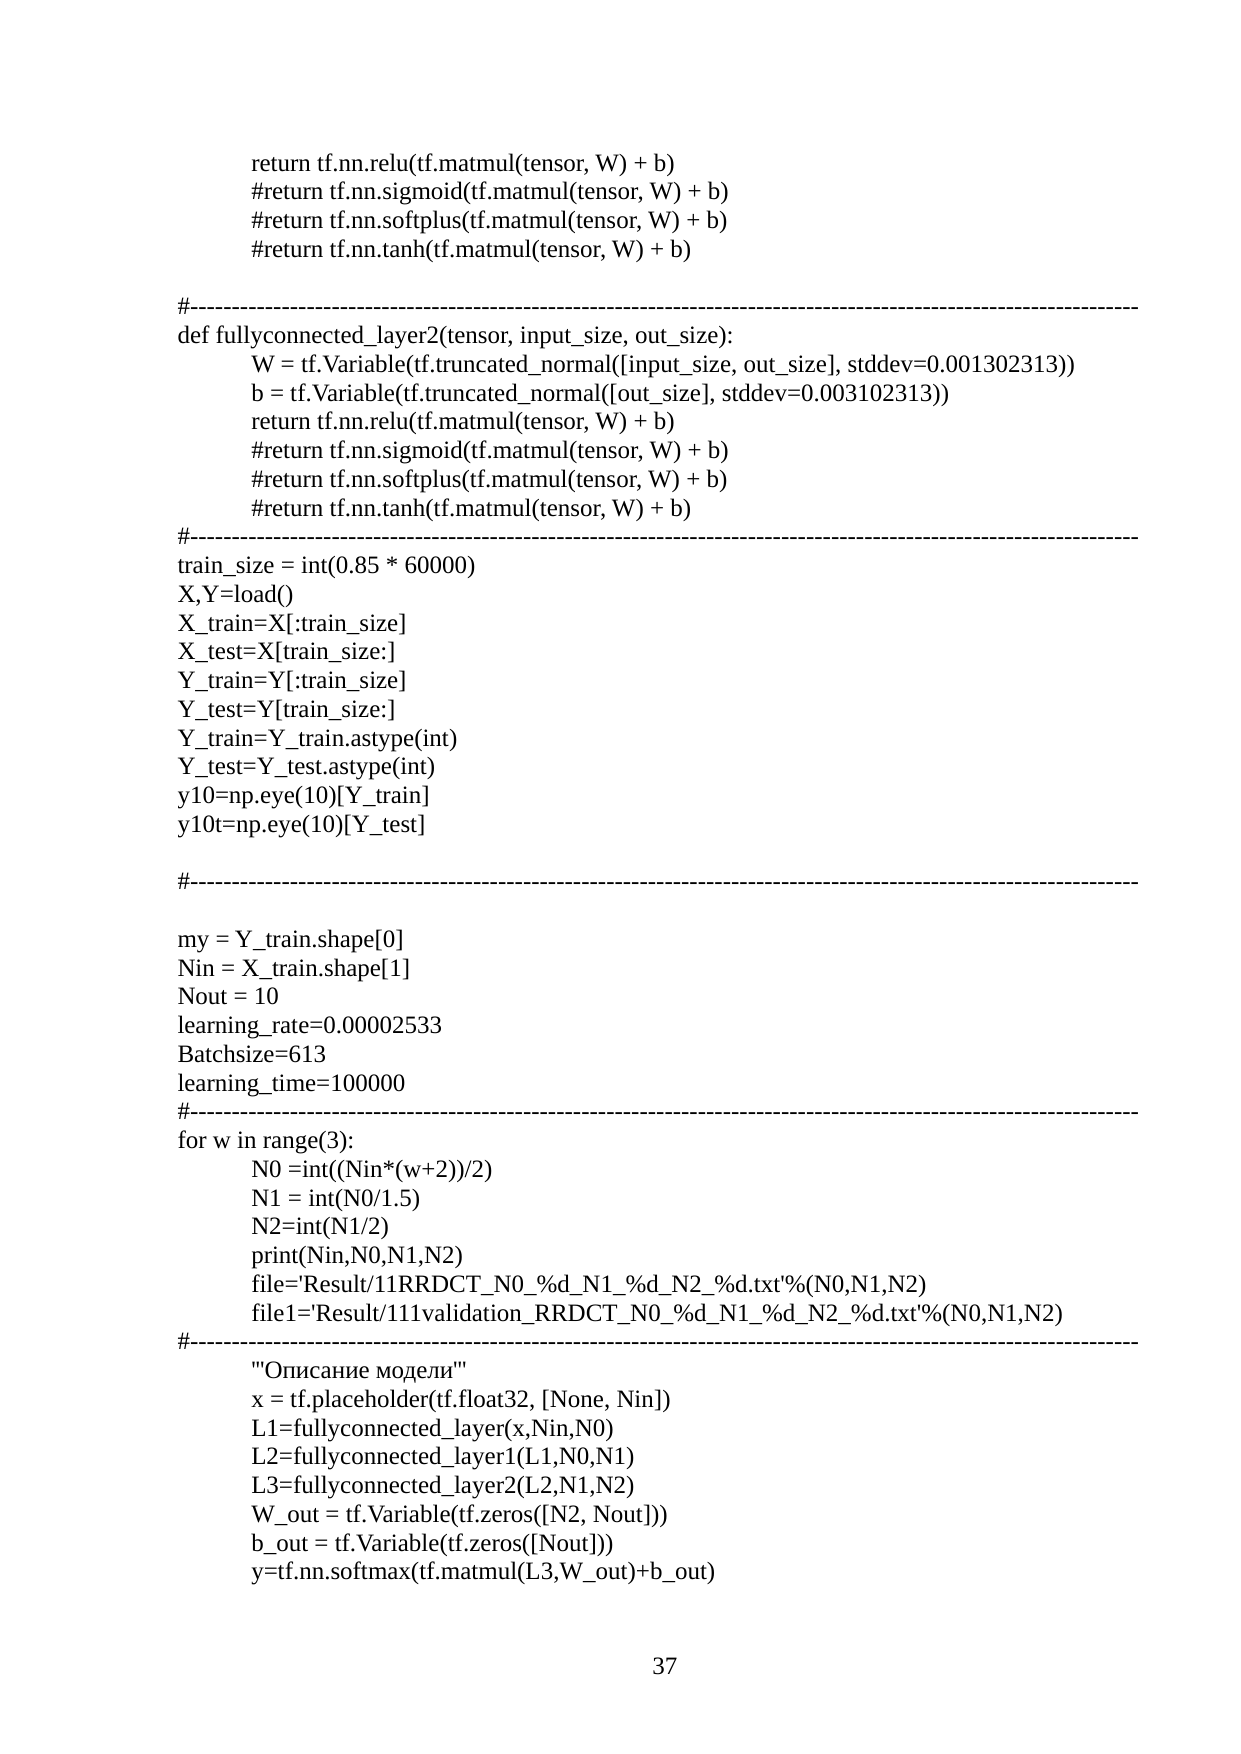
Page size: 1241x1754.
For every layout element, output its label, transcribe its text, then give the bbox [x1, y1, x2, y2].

text #return tf.nn.tanh(tf.matmul(tensor, W) + b) [177, 234, 1152, 263]
text #------------------------------------------------------------------------------------------------------------------ [177, 1326, 1152, 1355]
text #------------------------------------------------------------------------------------------------------------------ [177, 1096, 1152, 1125]
text train_size = int(0.85 * 60000) [177, 550, 1152, 579]
text X,Y=load() [177, 579, 1152, 608]
text file1='Result/111validation_RRDCT_N0_%d_N1_%d_N2_%d.txt'%(N0,N1,N2) [177, 1298, 1152, 1326]
text W_out = tf.Variable(tf.zeros([N2, Nout])) [177, 1499, 1152, 1528]
text #------------------------------------------------------------------------------------------------------------------ [177, 521, 1152, 550]
text y=tf.nn.softmax(tf.matmul(L3,W_out)+b_out) [177, 1556, 1152, 1585]
text learning_rate=0.00002533 [177, 1010, 1152, 1039]
text y10=np.eye(10)[Y_train] [177, 780, 1152, 809]
text b = tf.Variable(tf.truncated_normal([out_size], stddev=0.003102313)) [177, 378, 1152, 406]
text Y_test=Y_test.astype(int) [177, 751, 1152, 780]
text #return tf.nn.softplus(tf.matmul(tensor, W) + b) [177, 205, 1152, 234]
text #return tf.nn.sigmoid(tf.matmul(tensor, W) + b) [177, 176, 1152, 205]
text '''Описание модели''' [177, 1355, 1152, 1384]
text X_train=X[:train_size] [177, 608, 1152, 636]
text for w in range(3): [177, 1125, 1152, 1154]
text N0 =int((Nin*(w+2))/2) [177, 1154, 1152, 1183]
text Batchsize=613 [177, 1039, 1152, 1068]
text #return tf.nn.tanh(tf.matmul(tensor, W) + b) [177, 493, 1152, 521]
text #------------------------------------------------------------------------------------------------------------------ [177, 291, 1152, 320]
text N1 = int(N0/1.5) [177, 1183, 1152, 1211]
text return tf.nn.relu(tf.matmul(tensor, W) + b) [177, 148, 1152, 176]
text b_out = tf.Variable(tf.zeros([Nout])) [177, 1528, 1152, 1556]
text L2=fullyconnected_layer1(L1,N0,N1) [177, 1441, 1152, 1470]
text return tf.nn.relu(tf.matmul(tensor, W) + b) [177, 406, 1152, 435]
text L3=fullyconnected_layer2(L2,N1,N2) [177, 1470, 1152, 1499]
text Nout = 10 [177, 981, 1152, 1010]
text print(Nin,N0,N1,N2) [177, 1240, 1152, 1269]
text x = tf.placeholder(tf.float32, [None, Nin]) [177, 1384, 1152, 1413]
text my = Y_train.shape[0] [177, 924, 1152, 953]
text #return tf.nn.softplus(tf.matmul(tensor, W) + b) [177, 464, 1152, 493]
text L1=fullyconnected_layer(x,Nin,N0) [177, 1413, 1152, 1441]
text Y_test=Y[train_size:] [177, 694, 1152, 723]
text y10t=np.eye(10)[Y_test] [177, 809, 1152, 838]
text Nin = X_train.shape[1] [177, 953, 1152, 981]
text def fullyconnected_layer2(tensor, input_size, out_size): [177, 320, 1152, 349]
text X_test=X[train_size:] [177, 636, 1152, 665]
text file='Result/11RRDCT_N0_%d_N1_%d_N2_%d.txt'%(N0,N1,N2) [177, 1269, 1152, 1298]
text Y_train=Y_train.astype(int) [177, 723, 1152, 751]
text W = tf.Variable(tf.truncated_normal([input_size, out_size], stddev=0.001302313)) [177, 349, 1152, 378]
text #------------------------------------------------------------------------------------------------------------------ [177, 866, 1152, 895]
text Y_train=Y[:train_size] [177, 665, 1152, 694]
text learning_time=100000 [177, 1068, 1152, 1096]
text #return tf.nn.sigmoid(tf.matmul(tensor, W) + b) [177, 435, 1152, 464]
text N2=int(N1/2) [177, 1211, 1152, 1240]
